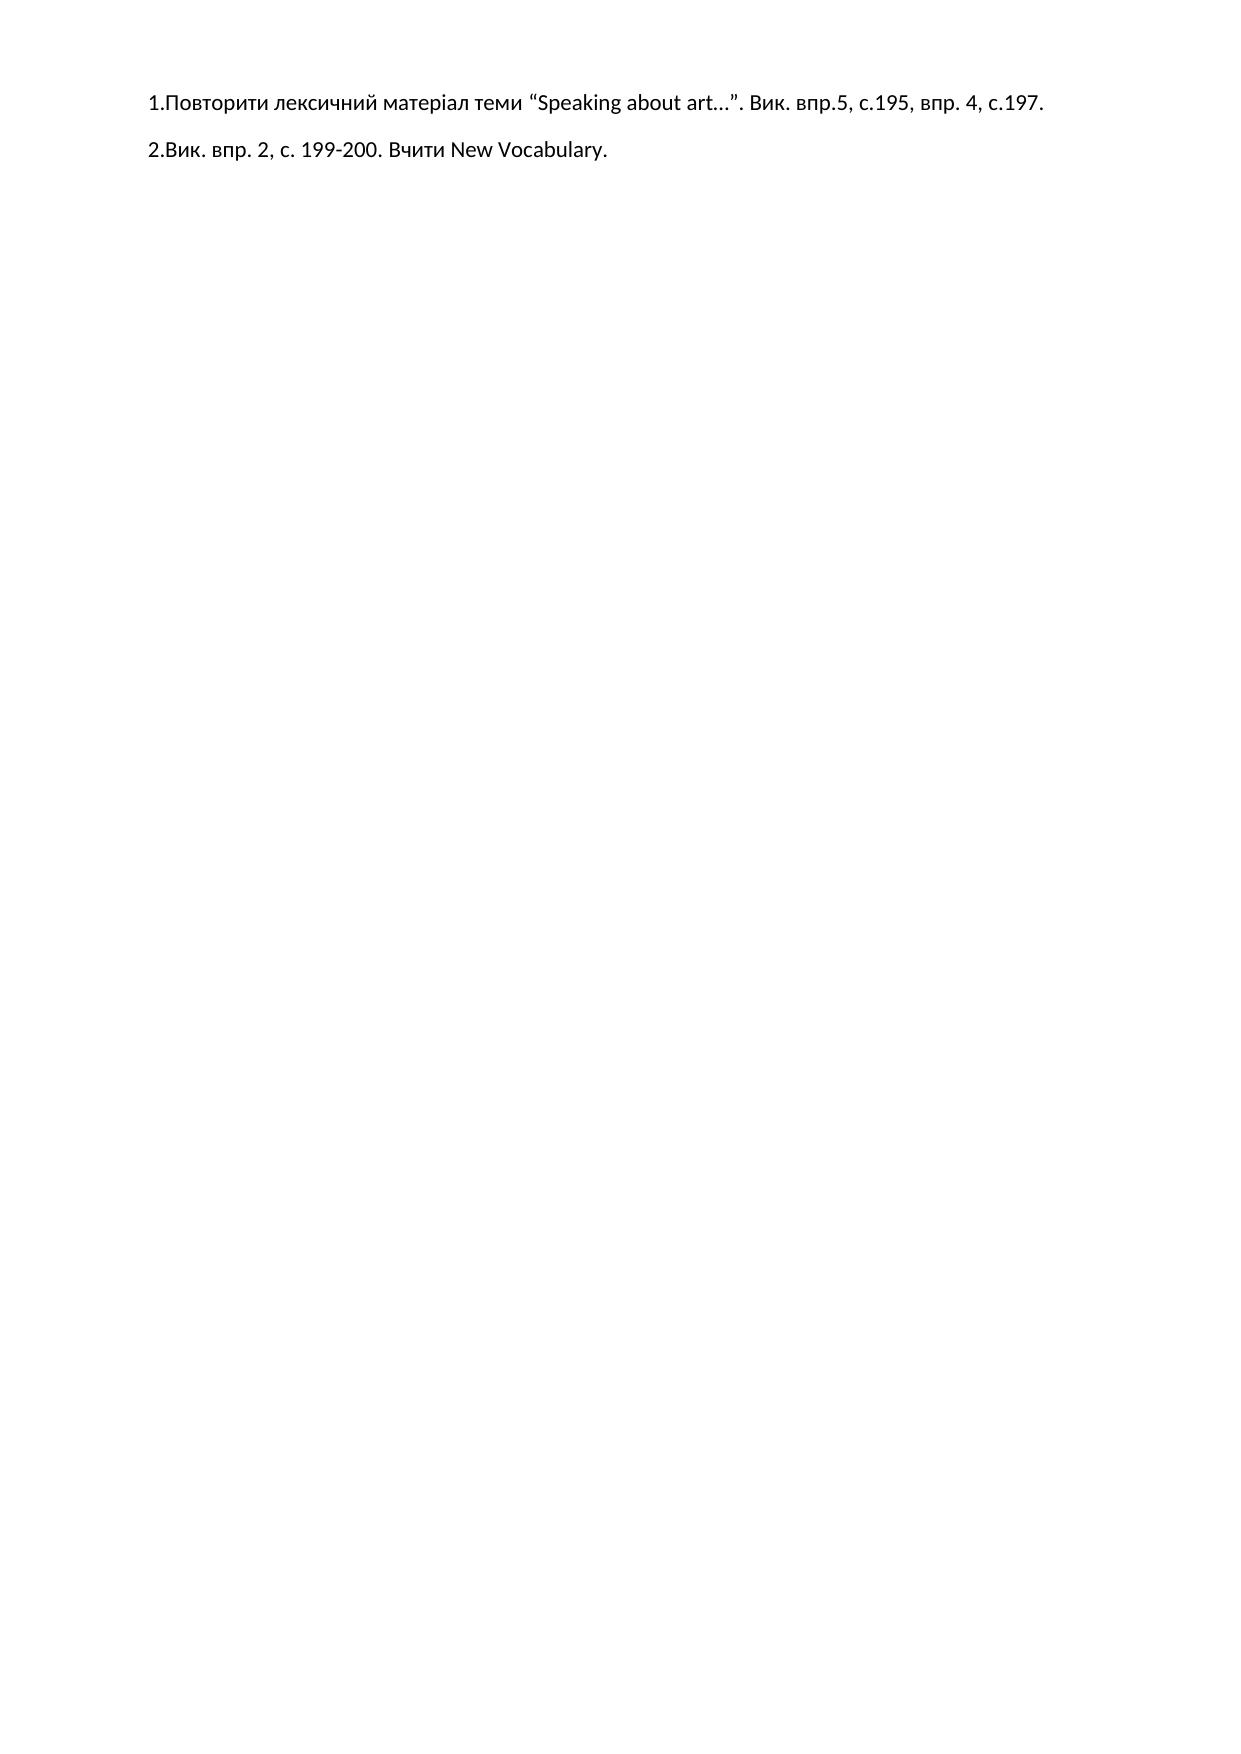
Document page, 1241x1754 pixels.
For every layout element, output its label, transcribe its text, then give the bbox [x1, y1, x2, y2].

text 2.Вик. впр. 2, с. 199-200. Вчити New Vocabulary. [148, 135, 1152, 163]
text 1.Повторити лексичний матеріал теми “Speaking about art…”. Вик. впр.5, с.195, впр. 4, с.197. [148, 88, 1152, 117]
